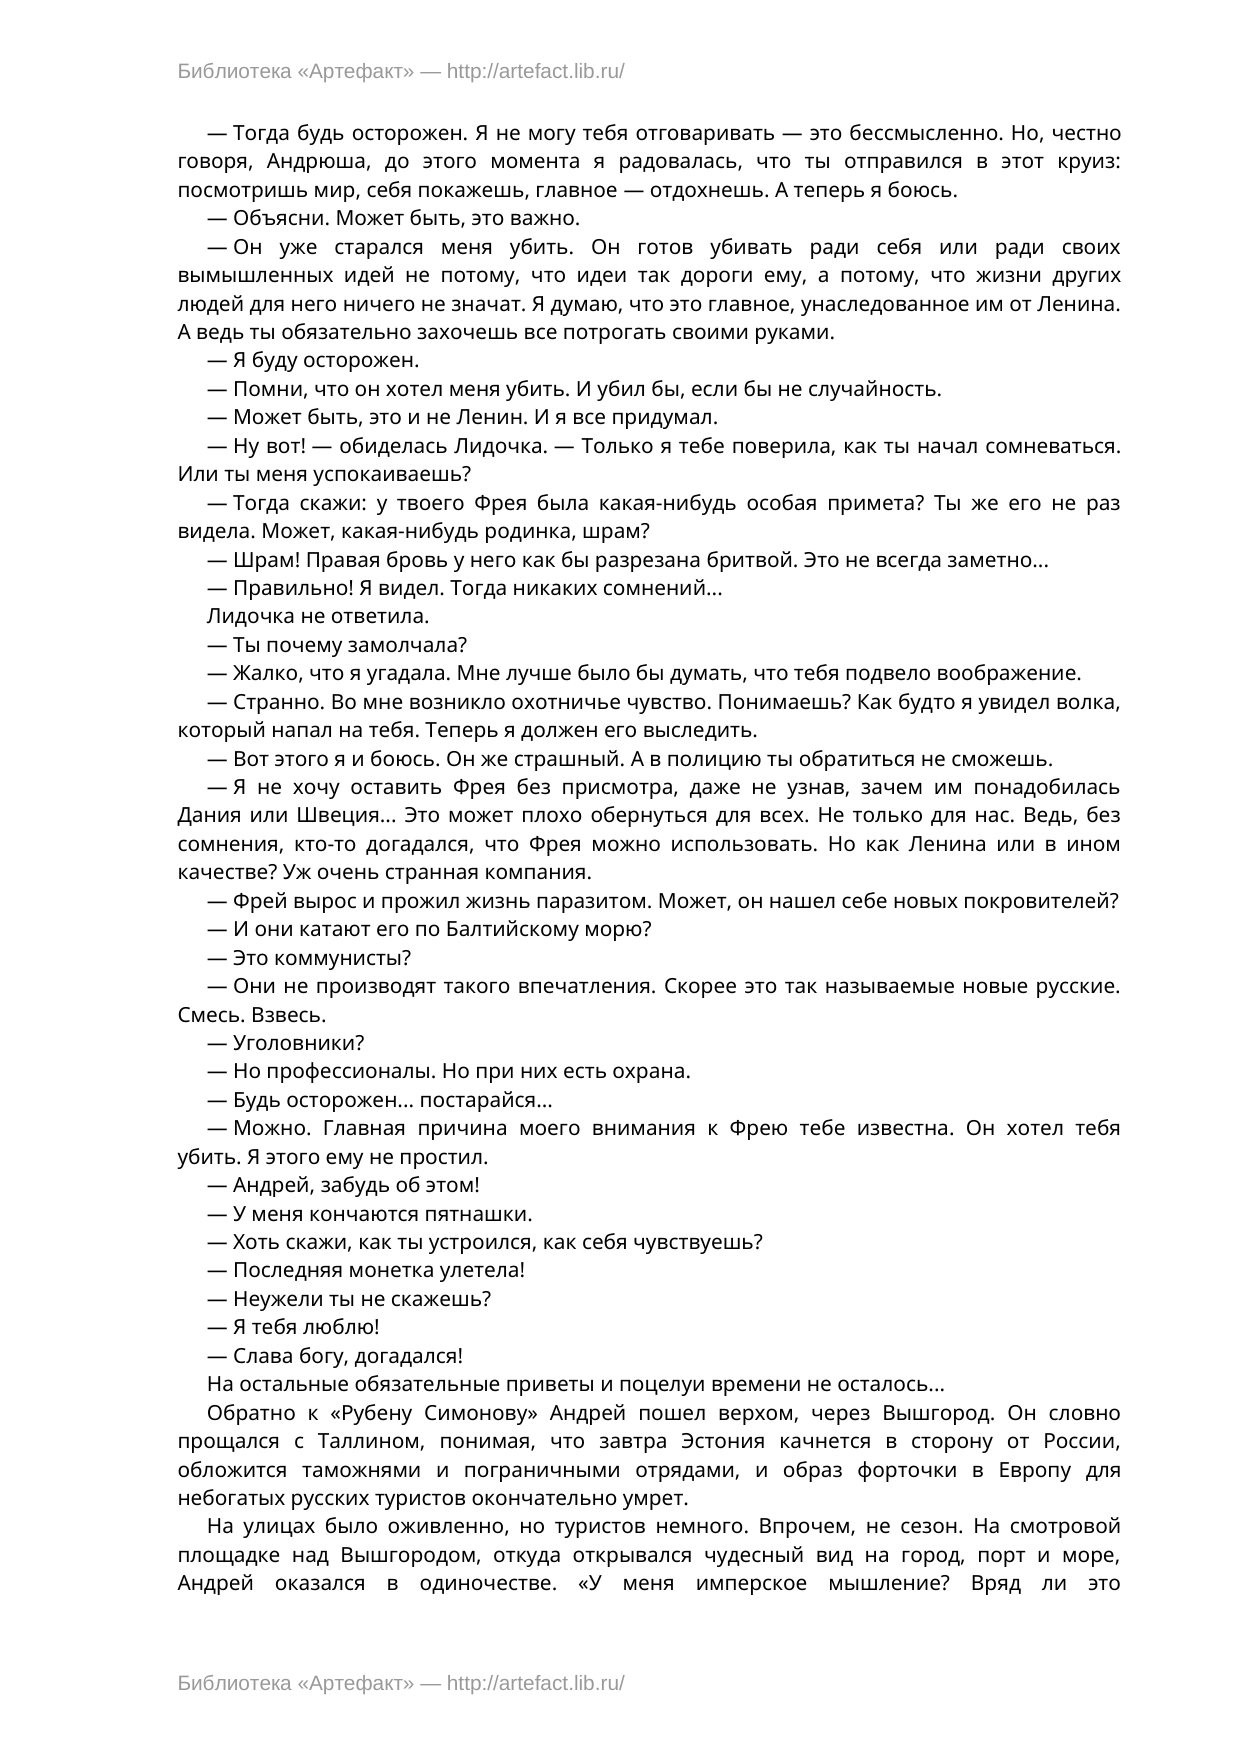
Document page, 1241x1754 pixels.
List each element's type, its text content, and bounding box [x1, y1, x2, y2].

text — Странно. Во мне возникло охотничье чувство. Понимаешь? Как будто я увидел волка, который напал на тебя. Теперь я должен его выследить. [177, 687, 1122, 744]
text — Фрей вырос и прожил жизнь паразитом. Может, он нашел себе новых покровителей? [177, 886, 1122, 914]
text — Я не хочу оставить Фрея без присмотра, даже не узнав, зачем им понадобилась Дания или Швеция... Это может плохо обернуться для всех. Не только для нас. Ведь, без сомнения, кто-то догадался, что Фрея можно использовать. Но как Ленина или в ином качестве? Уж очень странная компания. [177, 772, 1122, 886]
text — Правильно! Я видел. Тогда никаких сомнений... [177, 573, 1122, 602]
text — Помни, что он хотел меня убить. И убил бы, если бы не случайность. [177, 374, 1122, 402]
text — Тогда скажи: у твоего Фрея была какая-нибудь особая примета? Ты же его не раз видела. Может, какая-нибудь родинка, шрам? [177, 488, 1122, 545]
text — Я буду осторожен. [177, 346, 1122, 374]
text — Может быть, это и не Ленин. И я все придумал. [177, 402, 1122, 431]
text — Они не производят такого впечатления. Скорее это так называемые новые русские. Смесь. Взвесь. [177, 971, 1122, 1028]
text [177, 1512, 1122, 1597]
text — Он уже старался меня убить. Он готов убивать ради себя или ради своих вымышленных идей не потому, что идеи так дороги ему, а потому, что жизни других людей для него ничего не значат. Я думаю, что это главное, унаследованное им от Ленина. А ведь ты обязательно захочешь все потрогать своими руками. [177, 232, 1122, 346]
text — Можно. Главная причина моего внимания к Фрею тебе известна. Он хотел тебя убить. Я этого ему не простил. [177, 1113, 1122, 1170]
text Обратно к «Рубену Симонову» Андрей пошел верхом, через Вышгород. Он словно прощался с Таллином, понимая, что завтра Эстония качнется в сторону от России, обложится таможнями и пограничными отрядами, и образ форточки в Европу для небогатых русских туристов окончательно умрет. [177, 1398, 1122, 1512]
text — У меня кончаются пятнашки. [177, 1199, 1122, 1227]
text — Жалко, что я угадала. Мне лучше было бы думать, что тебя подвело воображение. [177, 658, 1122, 687]
text — Вот этого я и боюсь. Он же страшный. А в полицию ты обратиться не сможешь. [177, 744, 1122, 772]
text — Ну вот! — обиделась Лидочка. — Только я тебе поверила, как ты начал сомневаться. Или ты меня успокаиваешь? [177, 431, 1122, 488]
text — И они катают его по Балтийскому морю? [177, 914, 1122, 943]
text — Но профессионалы. Но при них есть охрана. [177, 1057, 1122, 1085]
text — Неужели ты не скажешь? [177, 1284, 1122, 1312]
text — Это коммунисты? [177, 943, 1122, 971]
text — Слава богу, догадался! [177, 1341, 1122, 1369]
text — Будь осторожен... постарайся... [177, 1085, 1122, 1113]
text — Тогда будь осторожен. Я не могу тебя отговаривать — это бессмысленно. Но, честно говоря, Андрюша, до этого момента я радовалась, что ты отправился в этот круиз: посмотришь мир, себя покажешь, главное — отдохнешь. А теперь я боюсь. [177, 118, 1122, 203]
text — Уголовники? [177, 1028, 1122, 1057]
text — Последняя монетка улетела! [177, 1256, 1122, 1284]
text — Шрам! Правая бровь у него как бы разрезана бритвой. Это не всегда заметно... [177, 545, 1122, 573]
text — Хоть скажи, как ты устроился, как себя чувствуешь? [177, 1227, 1122, 1256]
text На остальные обязательные приветы и поцелуи времени не осталось... [177, 1369, 1122, 1398]
text — Объясни. Может быть, это важно. [177, 203, 1122, 232]
text — Ты почему замолчала? [177, 630, 1122, 658]
text Лидочка не ответила. [177, 602, 1122, 630]
text — Андрей, забудь об этом! [177, 1170, 1122, 1199]
text — Я тебя люблю! [177, 1312, 1122, 1341]
